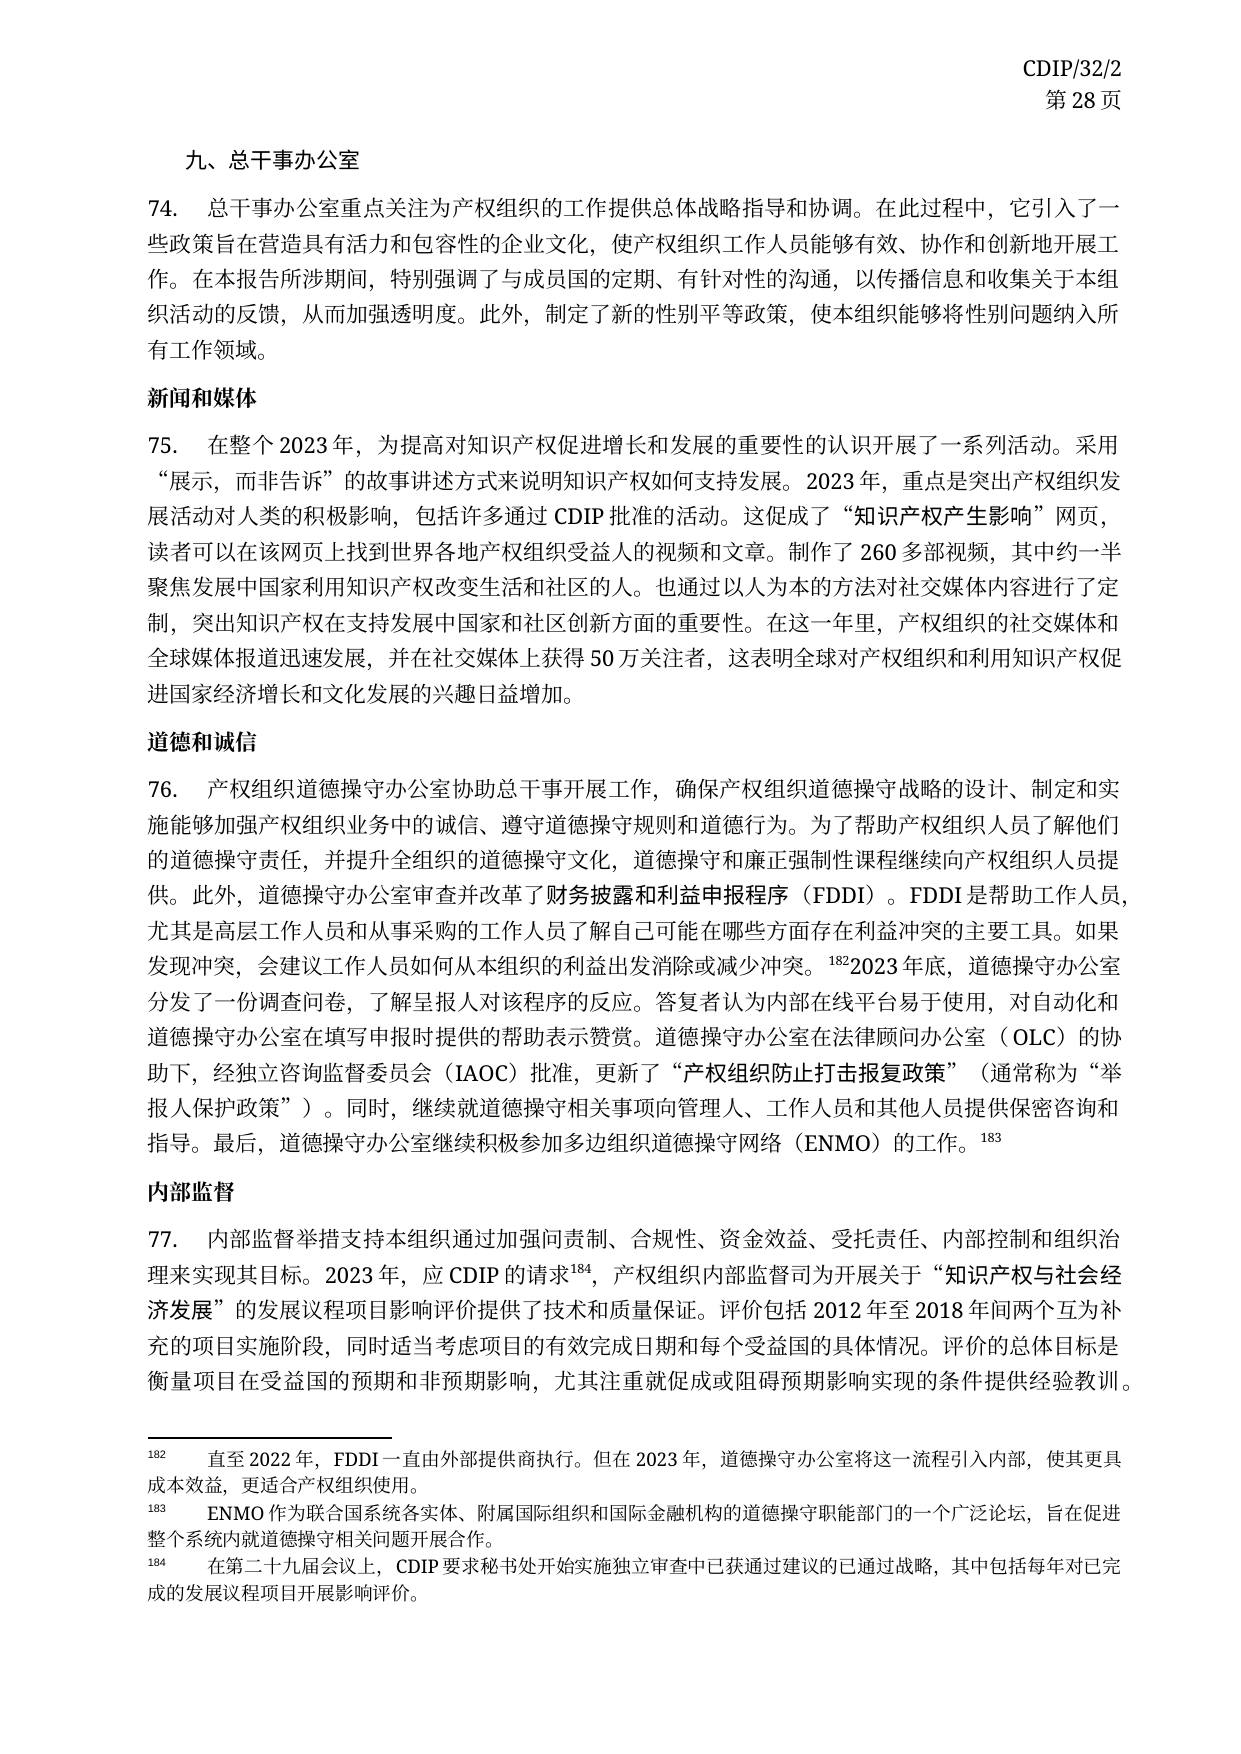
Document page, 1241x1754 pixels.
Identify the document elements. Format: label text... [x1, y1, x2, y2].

list 在整个2023年，为提高对知识产权促进增长和发展的重要性的认识开展了一系列活动。采用“展示，而非告诉”的故事讲述方式来说明知识产权如何支持发展。2023年，重点是突出产权组织发展活动对人类的积极影响，包括许多通过CDIP批准的活动。这促成了“知识产权产生影响”网页，读者可以在该网页上找到世界各地产权组织受益人的视频和文章。制作了260多部视频，其中约一半聚焦发展中国家利用知识产权改变生活和社区的人。也通过以人为本的方法对社交媒体内容进行了定制，突出知识产权在支持发展中国家和社区创新方面的重要性。在这一年里，产权组织的社交媒体和全球媒体报道迅速发展，并在社交媒体上获得50万关注者，这表明全球对产权组织和利用知识产权促进国家经济增长和文化发展的兴趣日益增加。 [148, 425, 1122, 708]
subtitle 道德和诚信 [148, 721, 1122, 756]
subtitle 九、总干事办公室 [185, 139, 1122, 175]
list 总干事办公室重点关注为产权组织的工作提供总体战略指导和协调。在此过程中，它引入了一些政策旨在营造具有活力和包容性的企业文化，使产权组织工作人员能够有效、协作和创新地开展工作。在本报告所涉期间，特别强调了与成员国的定期、有针对性的沟通，以传播信息和收集关于本组织活动的反馈，从而加强透明度。此外，制定了新的性别平等政策，使本组织能够将性别问题纳入所有工作领域。 [148, 187, 1122, 364]
subtitle 内部监督 [148, 1171, 1122, 1206]
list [148, 1219, 1122, 1396]
list 产权组织道德操守办公室协助总干事开展工作，确保产权组织道德操守战略的设计、制定和实施能够加强产权组织业务中的诚信、遵守道德操守规则和道德行为。为了帮助产权组织人员了解他们的道德操守责任，并提升全组织的道德操守文化，道德操守和廉正强制性课程继续向产权组织人员提供。此外，道德操守办公室审查并改革了财务披露和利益申报程序（FDDI）。FDDI是帮助工作人员，尤其是高层工作人员和从事采购的工作人员了解自己可能在哪些方面存在利益冲突的主要工具。如果发现冲突，会建议工作人员如何从本组织的利益出发消除或减少冲突。2023年底，道德操守办公室分发了一份调查问卷，了解呈报人对该程序的反应。答复者认为内部在线平台易于使用，对自动化和道德操守办公室在填写申报时提供的帮助表示赞赏。道德操守办公室在法律顾问办公室（OLC）的协助下，经独立咨询监督委员会（IAOC）批准，更新了“产权组织防止打击报复政策”（通常称为“举报人保护政策”）。同时，继续就道德操守相关事项向管理人、工作人员和其他人员提供保密咨询和指导。最后，道德操守办公室继续积极参加多边组织道德操守网络（ENMO）的工作。 [148, 769, 1122, 1158]
subtitle 新闻和媒体 [148, 377, 1122, 412]
